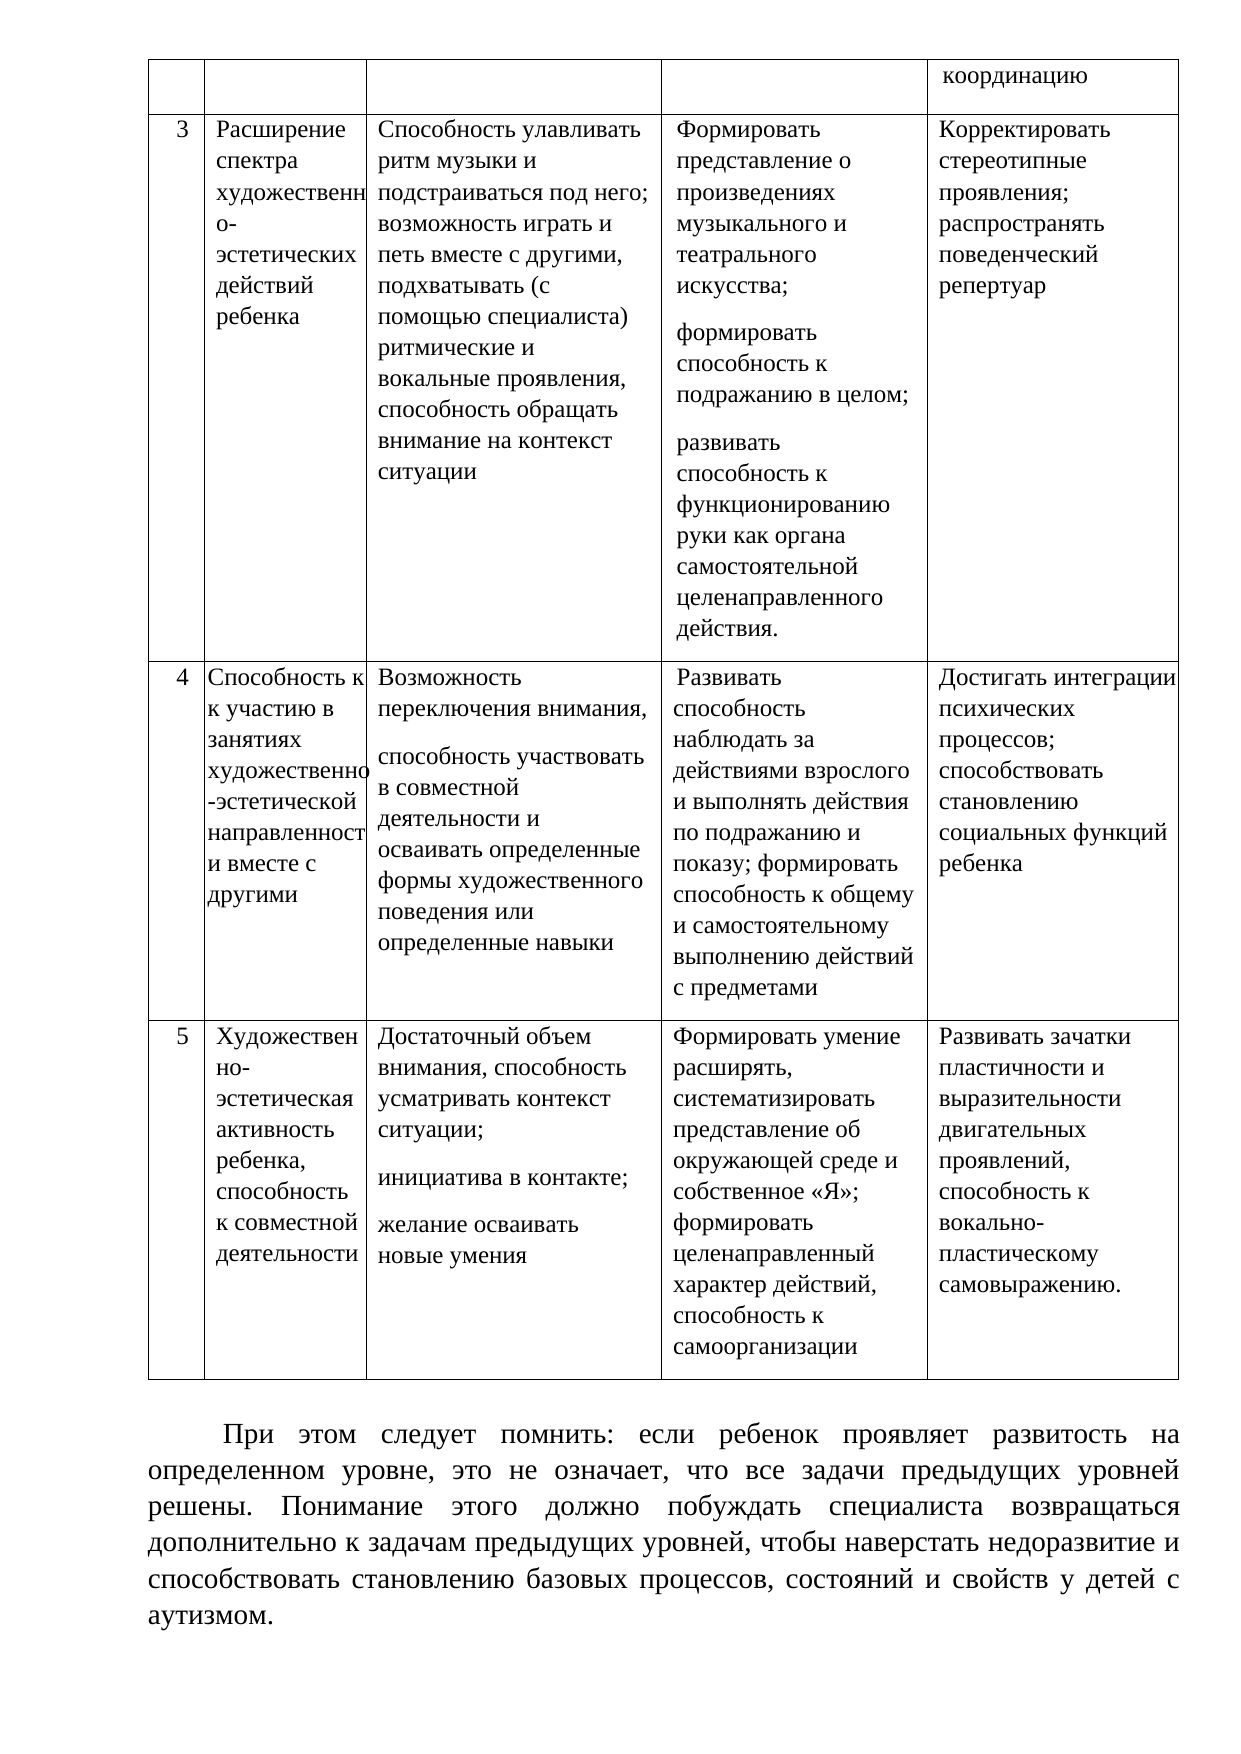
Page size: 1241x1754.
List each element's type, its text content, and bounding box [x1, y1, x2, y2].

table_cell Способность улавливать ритм музыки и подстраиваться под него; возможность играть и петь вместе с другими, подхватывать (с помощью специалиста) ритмические и вокальные проявления, способность обращать внимание на контекст ситуации [367, 115, 661, 661]
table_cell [367, 60, 661, 113]
table_cell 5 [149, 1021, 204, 1379]
table_cell Достигать интеграции психических процессов; способствовать становлению социальных функций ребенка [928, 662, 1178, 1020]
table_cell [205, 60, 366, 113]
table_cell 3 [149, 115, 204, 661]
table_cell Корректировать стереотипные проявления; распространять поведенческий репертуар [928, 115, 1178, 661]
table_cell Формировать представление о произведениях музыкального и театрального искусства; формировать способность к подражанию в целом; развивать способность к функционированию руки как органа самостоятельной целенаправленного действия. [662, 115, 927, 661]
table_cell Формировать умение расширять, систематизировать представление об окружающей среде и собственное «Я»; формировать целенаправленный характер действий, способность к самоорганизации [662, 1021, 927, 1379]
table_cell Развивать способность наблюдать за действиями взрослого и выполнять действия по подражанию и показу; формировать способность к общему и самостоятельному выполнению действий с предметами [662, 662, 927, 1020]
table_cell Возможность переключения внимания, способность участвовать в совместной деятельности и осваивать определенные формы художественного поведения или определенные навыки [367, 662, 661, 1020]
table_cell Развивать зачатки пластичности и выразительности двигательных проявлений, способность к вокально-пластическому самовыражению. [928, 1021, 1178, 1379]
table_cell Способность к к участию в занятиях художественно-эстетической направленности вместе с другими [205, 662, 366, 1020]
table_cell Достаточный объем внимания, способность усматривать контекст ситуации; инициатива в контакте; желание осваивать новые умения [367, 1021, 661, 1379]
text При этом следует помнить: если ребенок проявляет развитость на определенном уровне, это не означает, что все задачи предыдущих уровней решены. Понимание этого должно побуждать специалиста возвращаться дополнительно к задачам предыдущих уровней, чтобы наверстать недоразвитие и способствовать становлению базовых процессов, состояний и свойств у детей с аутизмом. [148, 1416, 1181, 1630]
table_cell Расширение спектра художественно-эстетических действий ребенка [205, 115, 366, 661]
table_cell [928, 60, 1178, 113]
table_cell 2 [149, 60, 204, 113]
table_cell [662, 60, 927, 113]
table_cell 4 [149, 662, 204, 1020]
table_cell Художественно-эстетическая активность ребенка, способность к совместной деятельности [205, 1021, 366, 1379]
